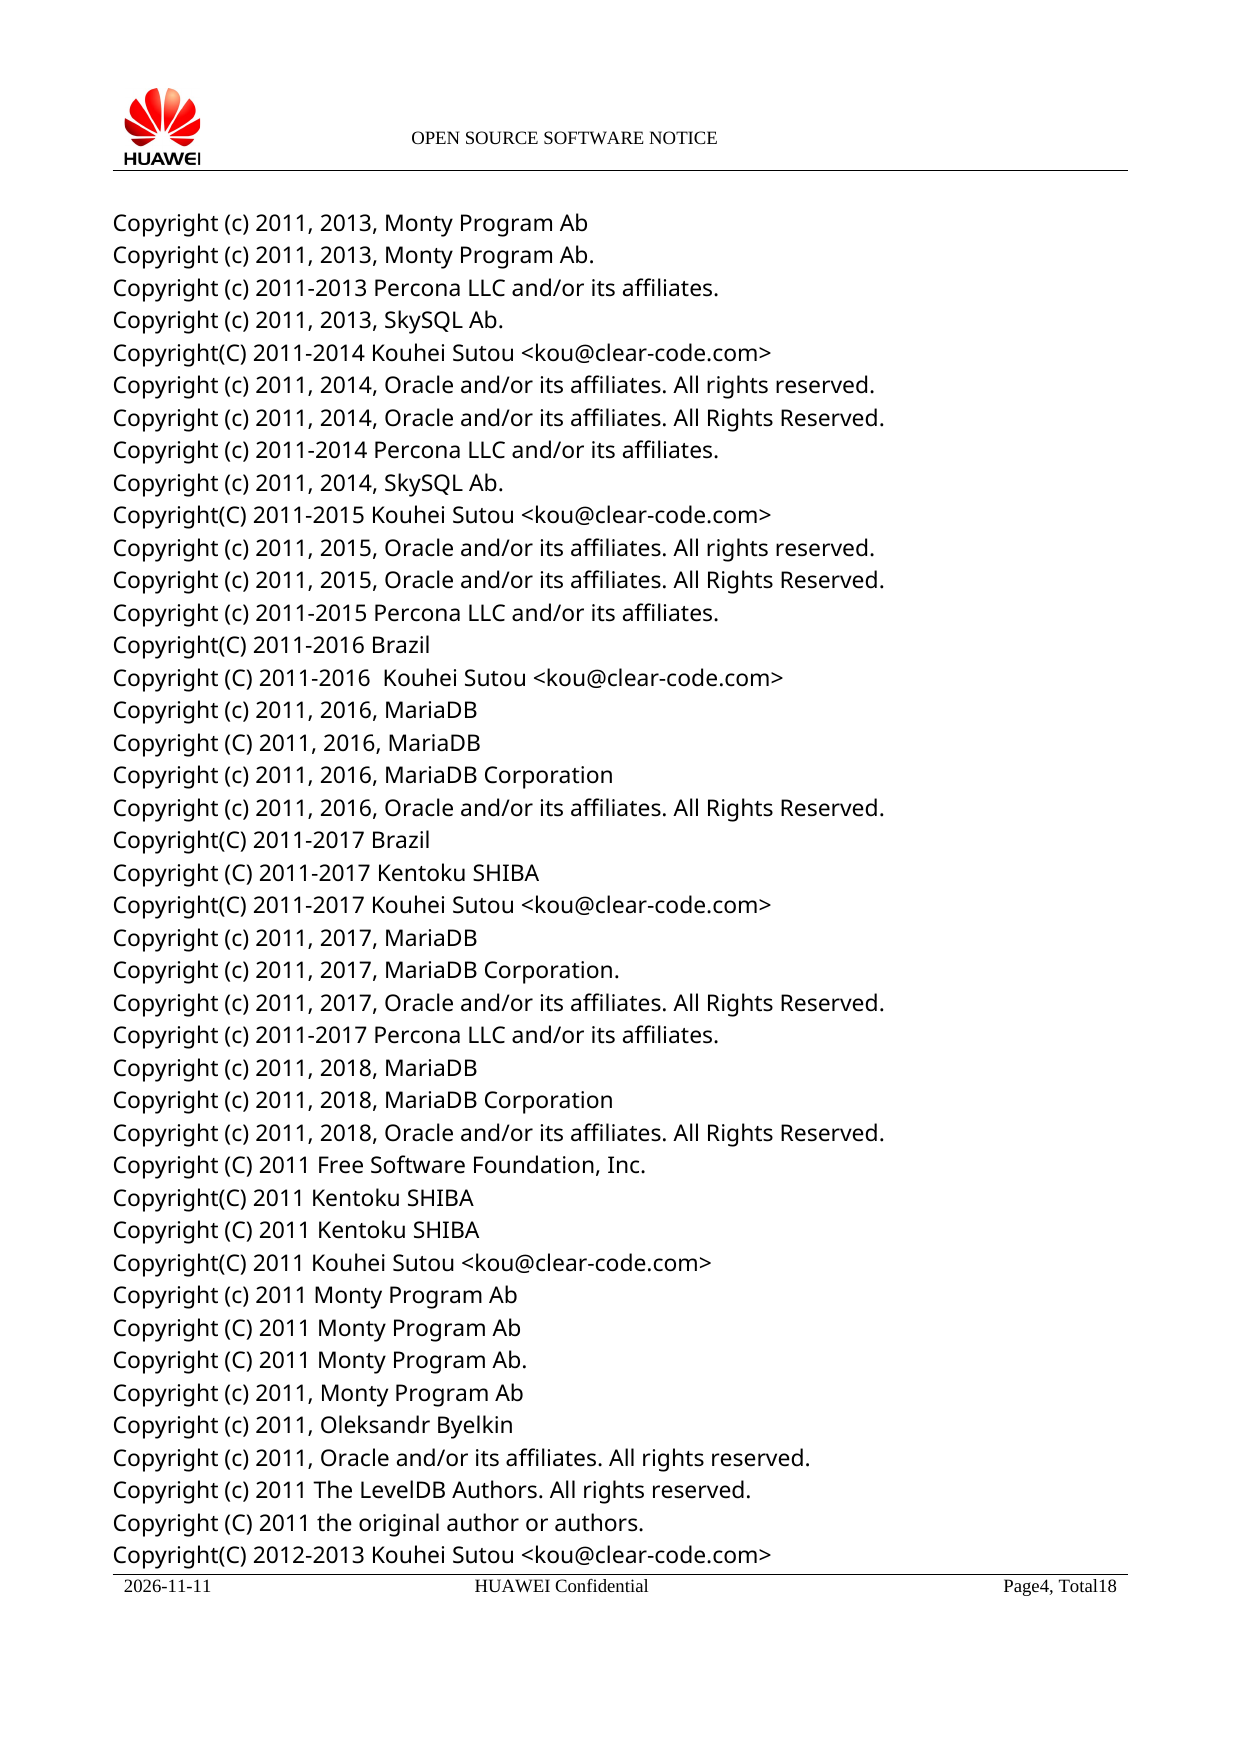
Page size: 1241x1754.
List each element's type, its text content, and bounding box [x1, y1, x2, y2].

text Copyright (c) 2011, 2016, Oracle and/or its affiliates. All Rights Reserved. [112, 791, 1128, 824]
text Copyright (c) 2011, 2014, Oracle and/or its affiliates. All rights reserved. [112, 369, 1128, 401]
text Copyright (c) 2011, 2018, Oracle and/or its affiliates. All Rights Reserved. [112, 1116, 1128, 1149]
text Copyright (C) 2011 Free Software Foundation, Inc. [112, 1149, 1128, 1181]
text Copyright(C) 2011-2017 Brazil [112, 824, 1128, 856]
text Copyright(C) 2011 Kentoku SHIBA [112, 1181, 1128, 1214]
text Copyright (c) 2011, 2015, Oracle and/or its affiliates. All rights reserved. [112, 531, 1128, 564]
text Copyright(C) 2011 Kouhei Sutou <kou@clear-code.com> [112, 1246, 1128, 1279]
text Copyright (c) 2011, 2013, Monty Program Ab [112, 206, 1128, 239]
text Copyright (c) 2011, 2014, Oracle and/or its affiliates. All Rights Reserved. [112, 401, 1128, 434]
text Copyright (c) 2011, Monty Program Ab [112, 1376, 1128, 1409]
text Copyright (c) 2011, 2017, Oracle and/or its affiliates. All Rights Reserved. [112, 986, 1128, 1019]
text Copyright (c) 2011, 2013, SkySQL Ab. [112, 304, 1128, 336]
text Copyright (C) 2011 Monty Program Ab. [112, 1344, 1128, 1376]
text Copyright (c) 2011, 2017, MariaDB Corporation. [112, 954, 1128, 986]
text Copyright (c) 2011, 2017, MariaDB [112, 921, 1128, 954]
text Copyright (c) 2011, Oleksandr Byelkin [112, 1409, 1128, 1441]
text Copyright (c) 2011-2013 Percona LLC and/or its affiliates. [112, 271, 1128, 304]
text Copyright (c) 2011, 2014, SkySQL Ab. [112, 466, 1128, 499]
text Copyright (C) 2011-2017 Kentoku SHIBA [112, 856, 1128, 889]
picture [124, 88, 201, 165]
text Copyright(C) 2012-2013 Kouhei Sutou <kou@clear-code.com> [112, 1539, 1128, 1571]
text Copyright(C) 2011-2017 Kouhei Sutou <kou@clear-code.com> [112, 889, 1128, 921]
text Copyright (c) 2011, Oracle and/or its affiliates. All rights reserved. [112, 1441, 1128, 1474]
text Copyright (c) 2011 The LevelDB Authors. All rights reserved. [112, 1474, 1128, 1506]
text Copyright(C) 2011-2014 Kouhei Sutou <kou@clear-code.com> [112, 336, 1128, 369]
text Copyright (C) 2011, 2016, MariaDB [112, 726, 1128, 759]
text Copyright (c) 2011, 2018, MariaDB Corporation [112, 1084, 1128, 1116]
text Copyright (c) 2011 Monty Program Ab [112, 1279, 1128, 1311]
text Copyright (c) 2011-2014 Percona LLC and/or its affiliates. [112, 434, 1128, 466]
text Copyright (C) 2011 Kentoku SHIBA [112, 1214, 1128, 1246]
text Copyright (c) 2011-2015 Percona LLC and/or its affiliates. [112, 596, 1128, 629]
text Copyright (c) 2011, 2013, Monty Program Ab. [112, 239, 1128, 271]
text Copyright(C) 2011-2015 Kouhei Sutou <kou@clear-code.com> [112, 499, 1128, 531]
text Copyright(C) 2011-2016 Brazil [112, 629, 1128, 661]
text Copyright (c) 2011, 2016, MariaDB [112, 694, 1128, 726]
text Copyright (c) 2011-2017 Percona LLC and/or its affiliates. [112, 1019, 1128, 1051]
text Copyright (c) 2011, 2016, MariaDB Corporation [112, 759, 1128, 791]
text Copyright (c) 2011, 2015, Oracle and/or its affiliates. All Rights Reserved. [112, 564, 1128, 596]
text Copyright (C) 2011 Monty Program Ab [112, 1311, 1128, 1344]
text Copyright (C) 2011 the original author or authors. [112, 1506, 1128, 1539]
text Copyright (c) 2011, 2018, MariaDB [112, 1051, 1128, 1084]
text Copyright (C) 2011-2016 Kouhei Sutou <kou@clear-code.com> [112, 661, 1128, 694]
